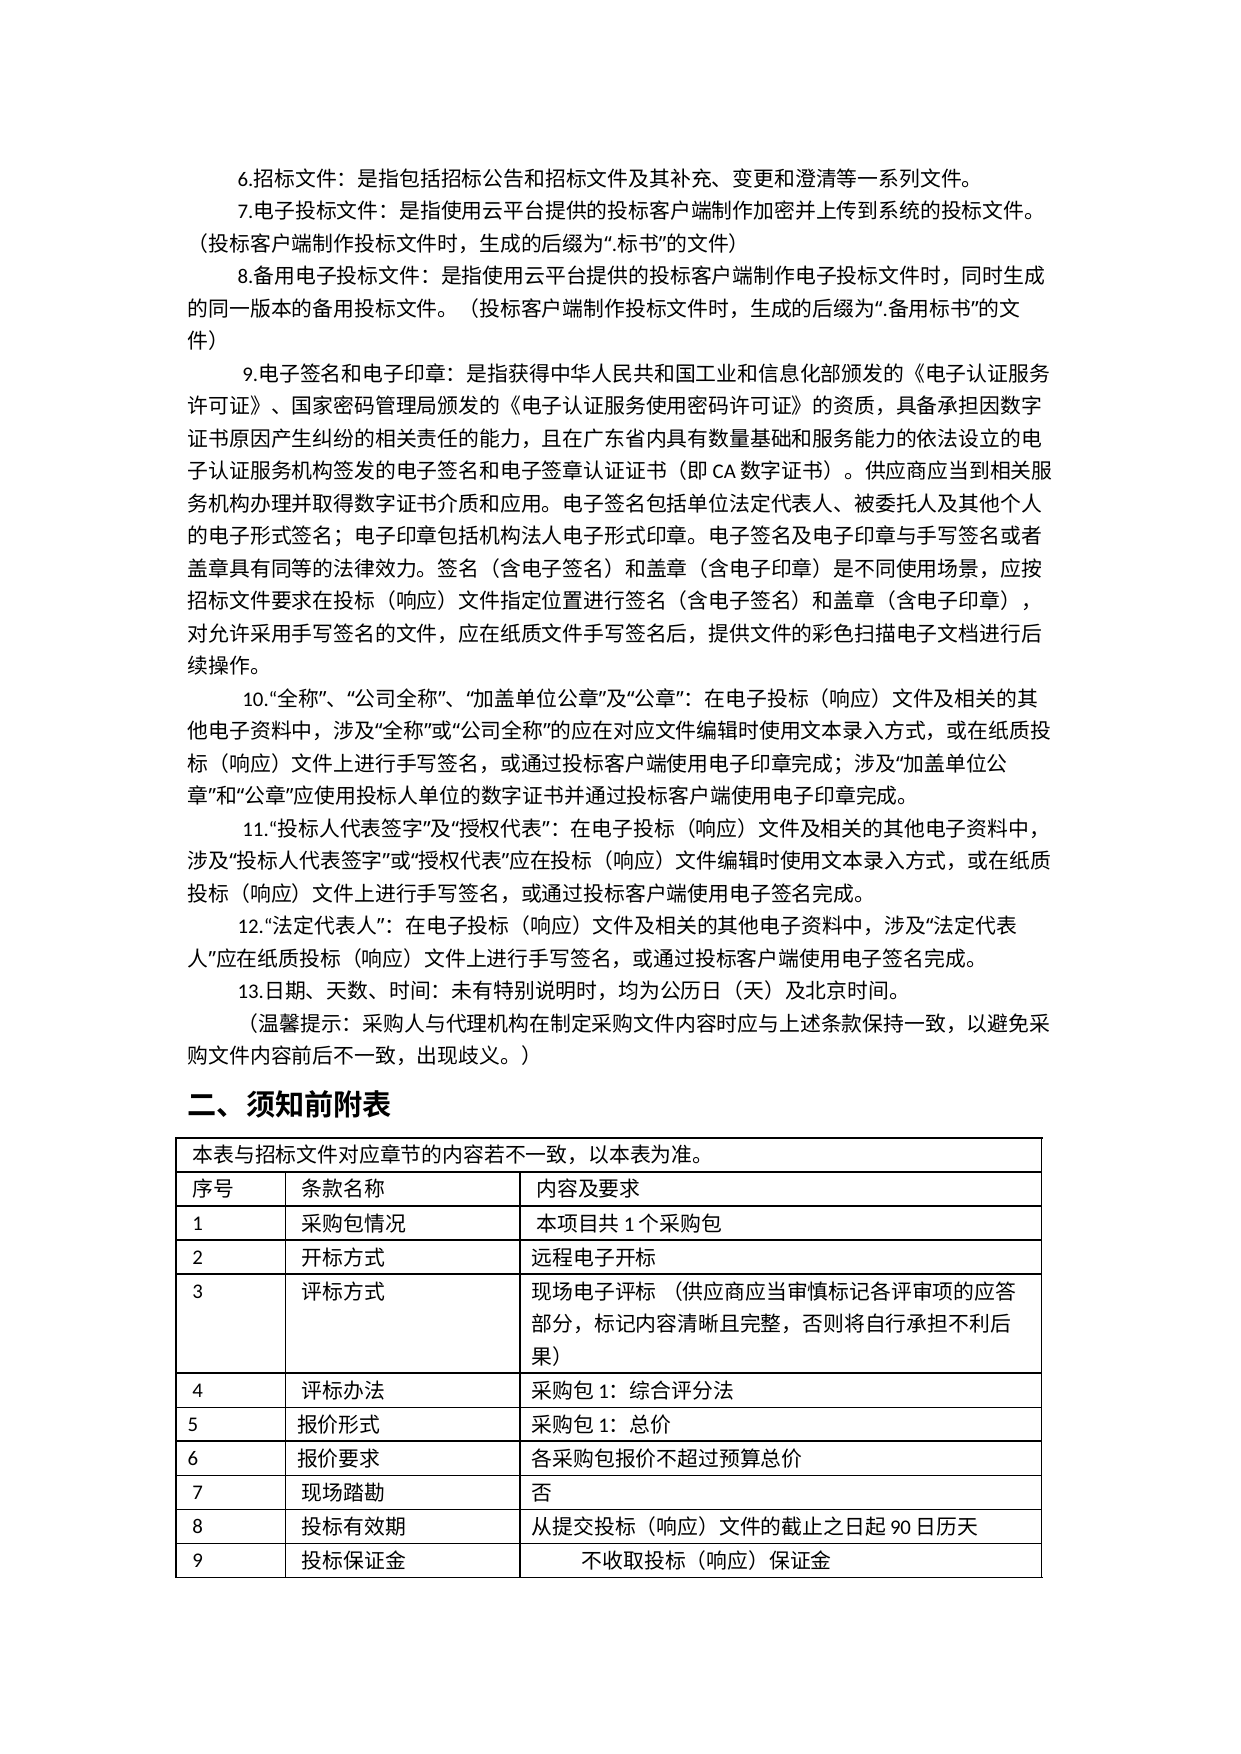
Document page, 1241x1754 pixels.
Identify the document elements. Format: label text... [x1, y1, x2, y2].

table_cell 条款名称 [286, 1173, 519, 1205]
text 11.“投标人代表签字”及“授权代表”：在电子投标（响应）文件及相关的其他电子资料中，涉及“投标人代表签字”或“授权代表”应在投标（响应）文件编辑时使用文本录入方式，或在纸质投标（响应）文件上进行手写签名，或通过投标客户端使用电子签名完成。 [187, 812, 1053, 909]
table_cell 7 [177, 1476, 285, 1508]
text 13.日期、天数、时间：未有特别说明时，均为公历日（天）及北京时间。 [187, 974, 1053, 1007]
table_cell 各采购包报价不超过预算总价 [521, 1442, 1041, 1474]
table_cell 报价形式 [286, 1408, 519, 1440]
table_cell 5 [177, 1408, 285, 1440]
text 二、须知前附表 [187, 1072, 1053, 1137]
table_cell 从提交投标（响应）文件的截止之日起90日历天 [521, 1510, 1041, 1543]
table_cell 现场电子评标 （供应商应当审慎标记各评审项的应答部分，标记内容清晰且完整，否则将自行承担不利后果） [521, 1275, 1041, 1372]
table_cell 报价要求 [286, 1442, 519, 1474]
table_cell 投标有效期 [286, 1510, 519, 1543]
table_cell 否 [521, 1476, 1041, 1508]
table_cell 6 [177, 1442, 285, 1474]
text 12.“法定代表人”：在电子投标（响应）文件及相关的其他电子资料中，涉及“法定代表人”应在纸质投标（响应）文件上进行手写签名，或通过投标客户端使用电子签名完成。 [187, 909, 1053, 974]
table_cell 采购包情况 [286, 1207, 519, 1239]
table_cell 采购包1：总价 [521, 1408, 1041, 1440]
table_cell 1 [177, 1207, 285, 1239]
table_cell 9 [177, 1544, 285, 1577]
table_cell 评标方式 [286, 1275, 519, 1372]
table_cell 远程电子开标 [521, 1241, 1041, 1273]
table_cell 开标方式 [286, 1241, 519, 1273]
text 8.备用电子投标文件：是指使用云平台提供的投标客户端制作电子投标文件时，同时生成的同一版本的备用投标文件。（投标客户端制作投标文件时，生成的后缀为“.备用标书”的文件） [187, 259, 1053, 357]
table_cell 投标保证金 [286, 1544, 519, 1577]
table_cell 现场踏勘 [286, 1476, 519, 1508]
table_cell 4 [177, 1374, 285, 1406]
text 7.电子投标文件：是指使用云平台提供的投标客户端制作加密并上传到系统的投标文件。（投标客户端制作投标文件时，生成的后缀为“.标书”的文件） [187, 194, 1053, 259]
table_header 本表与招标文件对应章节的内容若不一致，以本表为准。 [177, 1139, 1041, 1171]
table_cell 内容及要求 [521, 1173, 1041, 1205]
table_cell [521, 1544, 1041, 1577]
table_cell 序号 [177, 1173, 285, 1205]
text 9.电子签名和电子印章：是指获得中华人民共和国工业和信息化部颁发的《电子认证服务许可证》、国家密码管理局颁发的《电子认证服务使用密码许可证》的资质，具备承担因数字证书原因产生纠纷的相关责任的能力，且在广东省内具有数量基础和服务能力的依法设立的电子认证服务机构签发的电子签名和电子签章认证证书（即CA数字证书）。供应商应当到相关服务机构办理并取得数字证书介质和应用。电子签名包括单位法定代表人、被委托人及其他个人的电子形式签名；电子印章包括机构法人电子形式印章。电子签名及电子印章与手写签名或者盖章具有同等的法律效力。签名（含电子签名）和盖章（含电子印章）是不同使用场景，应按招标文件要求在投标（响应）文件指定位置进行签名（含电子签名）和盖章（含电子印章），对允许采用手写签名的文件，应在纸质文件手写签名后，提供文件的彩色扫描电子文档进行后续操作。 [187, 357, 1053, 682]
table_cell 评标办法 [286, 1374, 519, 1406]
table_cell 采购包1：综合评分法 [521, 1374, 1041, 1406]
text （温馨提示：采购人与代理机构在制定采购文件内容时应与上述条款保持一致，以避免采购文件内容前后不一致，出现歧义。） [187, 1007, 1053, 1072]
table_cell 8 [177, 1510, 285, 1543]
table_cell 3 [177, 1275, 285, 1372]
text 6.招标文件：是指包括招标公告和招标文件及其补充、变更和澄清等一系列文件。 [187, 162, 1053, 194]
text 10.“全称”、“公司全称”、“加盖单位公章”及“公章”：在电子投标（响应）文件及相关的其他电子资料中，涉及“全称”或“公司全称”的应在对应文件编辑时使用文本录入方式，或在纸质投标（响应）文件上进行手写签名，或通过投标客户端使用电子印章完成；涉及“加盖单位公章”和“公章”应使用投标人单位的数字证书并通过投标客户端使用电子印章完成。 [187, 682, 1053, 812]
table_cell 本项目共1个采购包 [521, 1207, 1041, 1239]
table_cell 2 [177, 1241, 285, 1273]
